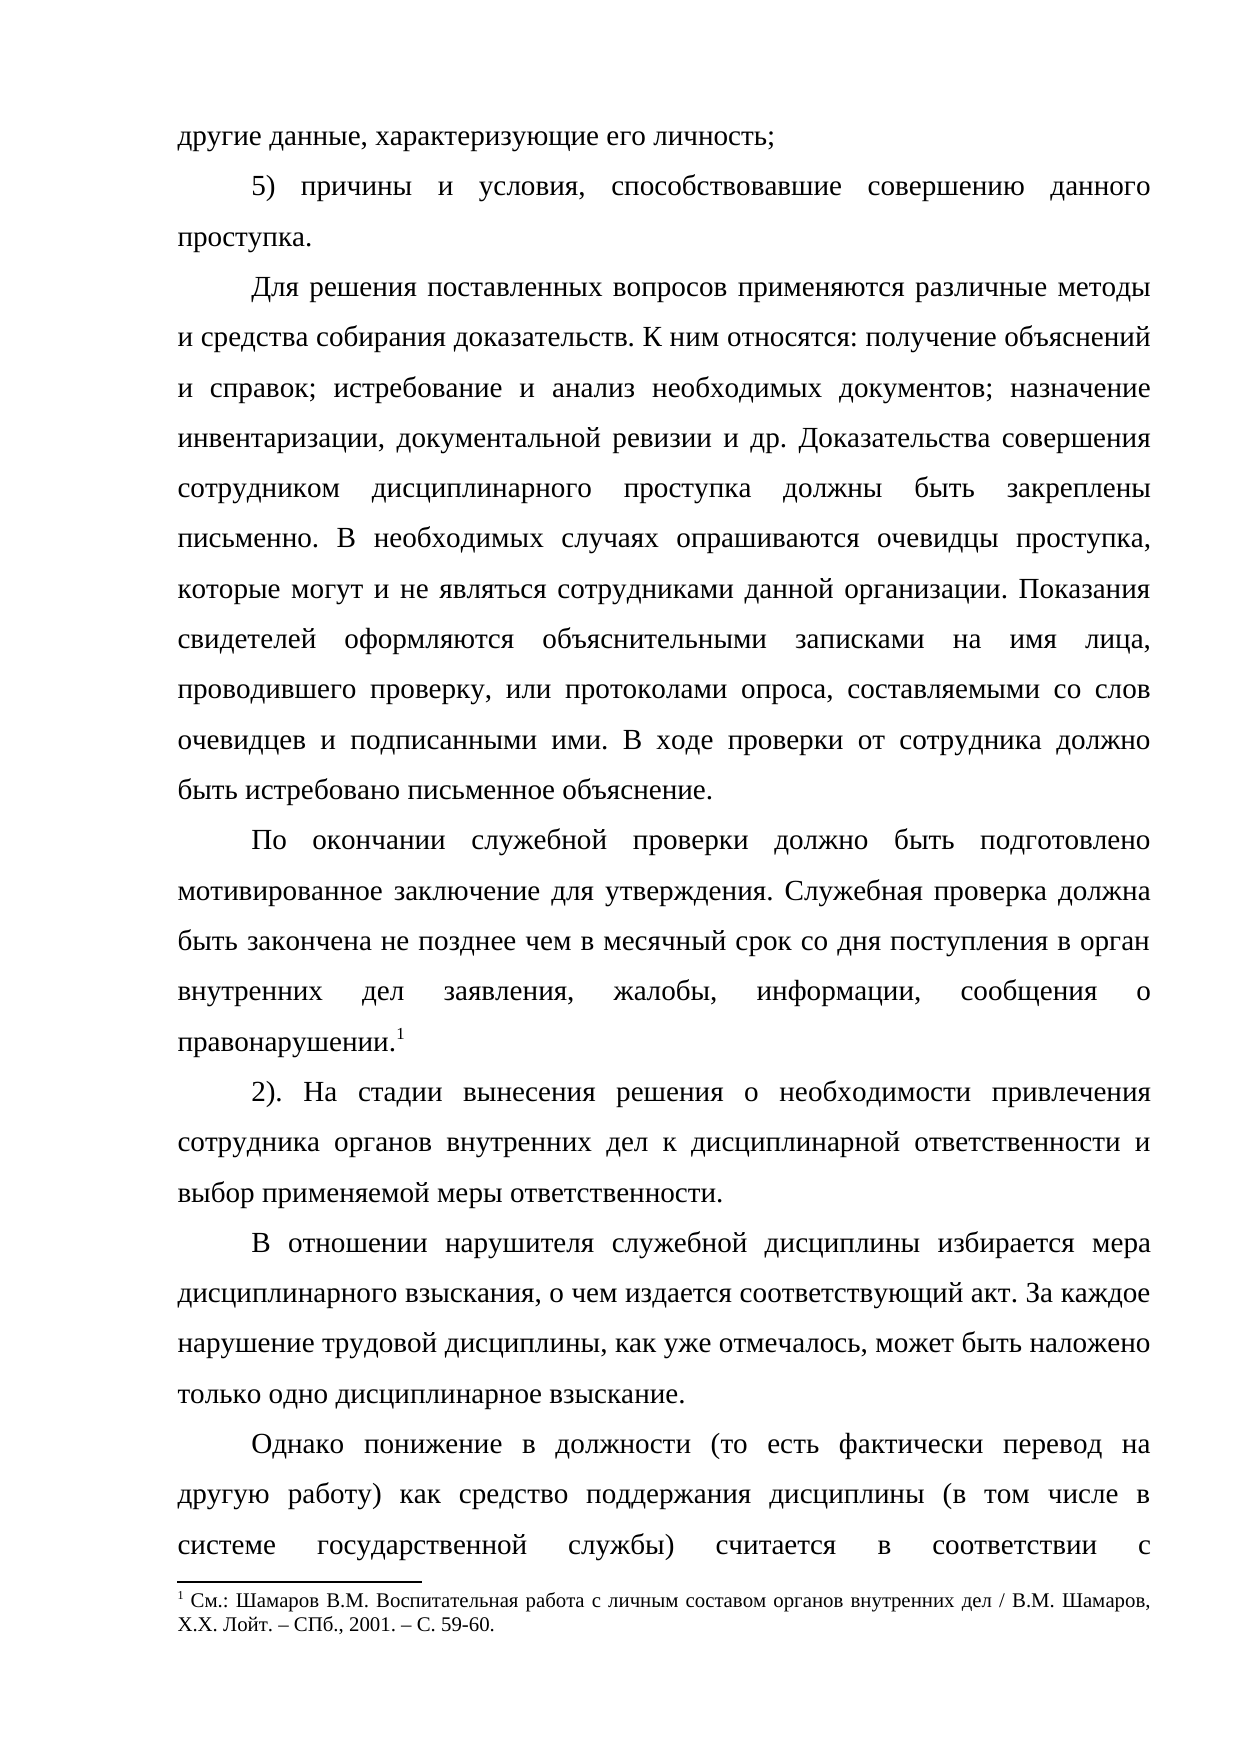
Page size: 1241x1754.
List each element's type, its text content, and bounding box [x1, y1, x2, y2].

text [177, 118, 1152, 152]
text Для решения поставленных вопросов применяются различные методы и средства собирания доказательств. К ним относятся: получение объяснений и справок; истребование и анализ необходимых документов; назначение инвентаризации, документальной ревизии и др. Доказательства совершения сотрудником дисциплинарного проступка должны быть закреплены письменно. В необходимых случаях опрашиваются очевидцы проступка, которые могут и не являться сотрудниками данной организации. Показания свидетелей оформляются объяснительными записками на имя лица, проводившего проверку, или протоколами опроса, составляемыми со слов очевидцев и подписанными ими. В ходе проверки от сотрудника должно быть истребовано письменное объяснение. [177, 269, 1152, 806]
text 2). На стадии вынесения решения о необходимости привлечения сотрудника органов внутренних дел к дисциплинарной ответственности и выбор применяемой меры ответственности. [177, 1074, 1152, 1208]
text По окончании служебной проверки должно быть подготовлено мотивированное заключение для утверждения. Служебная проверка должна быть закончена не позднее чем в месячный срок со дня поступления в орган внутренних дел заявления, жалобы, информации, сообщения о правонарушении. [177, 822, 1152, 1057]
text 5) причины и условия, способствовавшие совершению данного проступка. [177, 168, 1152, 252]
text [177, 1426, 1152, 1560]
text В отношении нарушителя служебной дисциплины избирается мера дисциплинарного взыскания, о чем издается соответствующий акт. За каждое нарушение трудовой дисциплины, как уже отмечалось, может быть наложено только одно дисциплинарное взыскание. [177, 1225, 1152, 1409]
